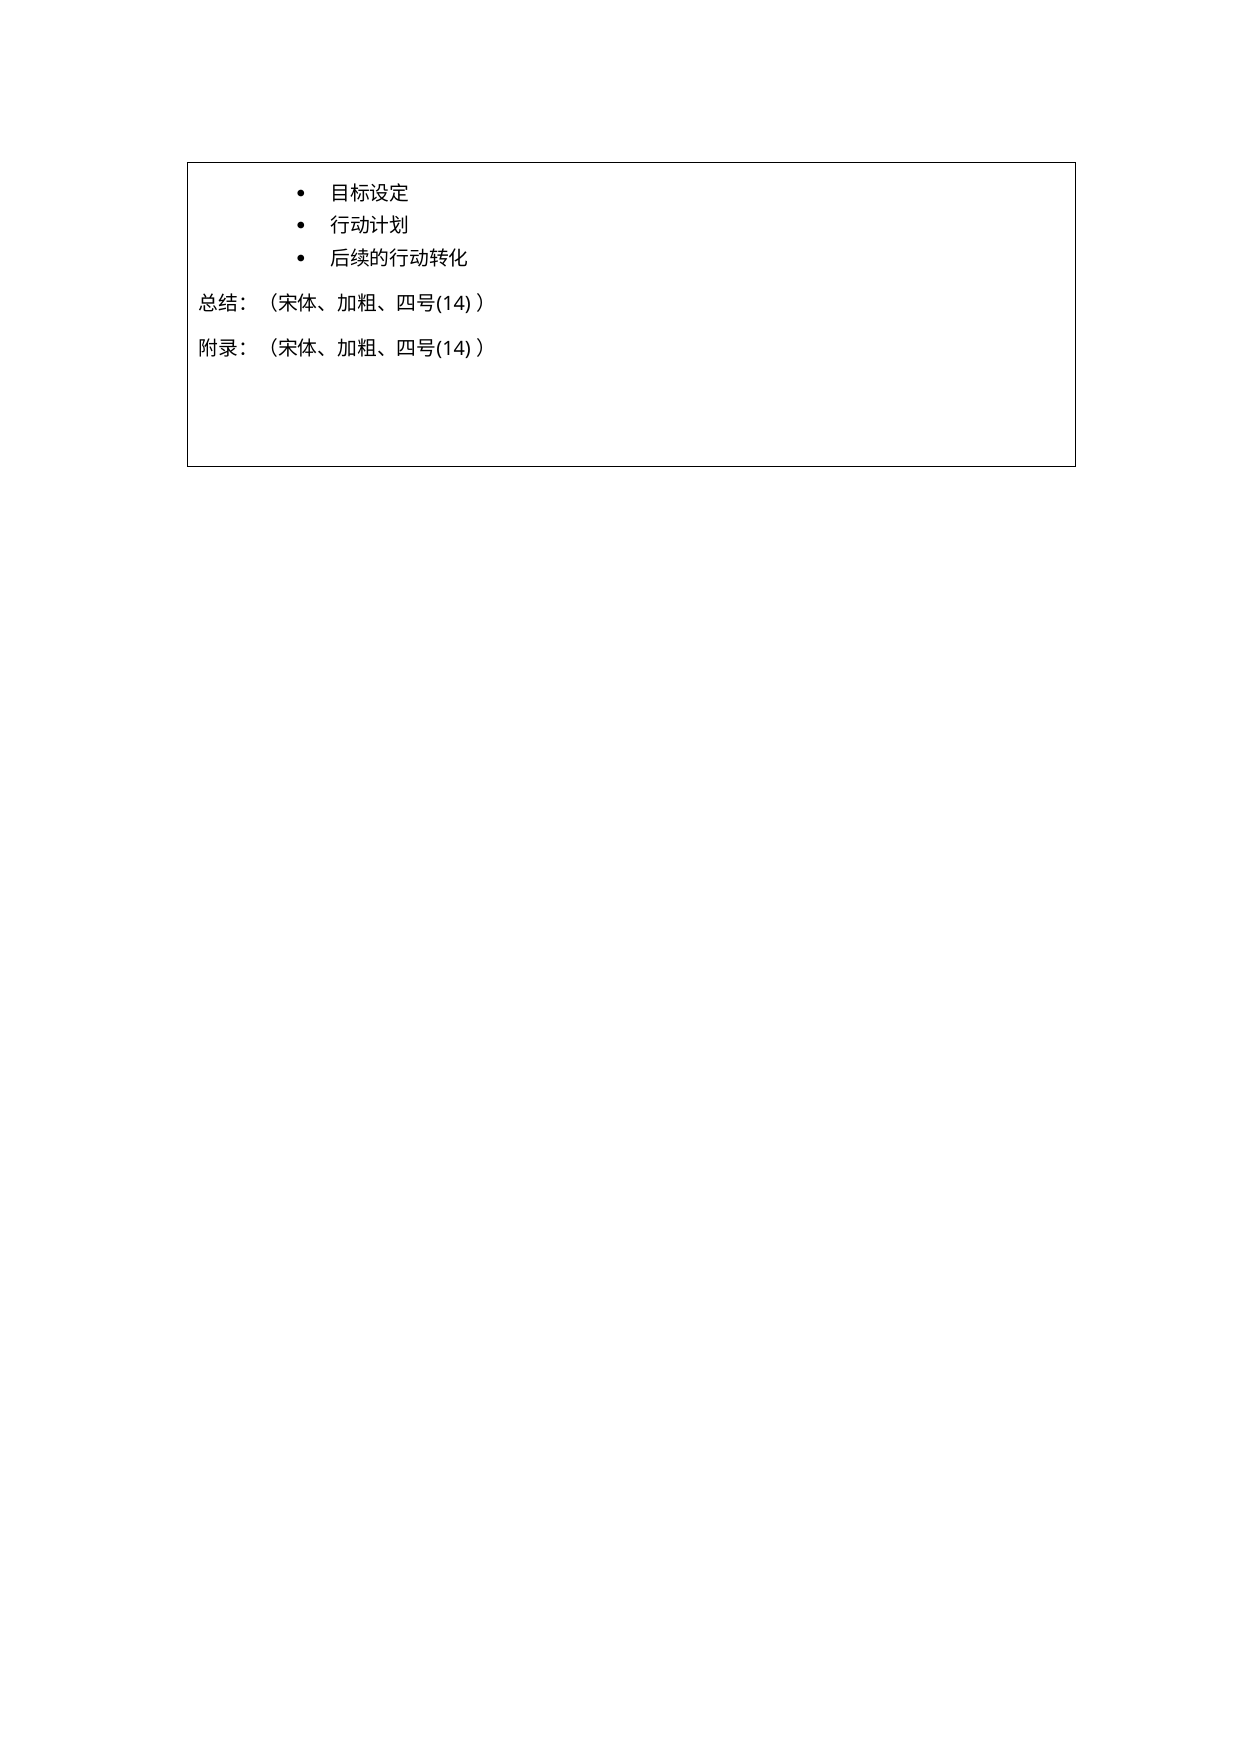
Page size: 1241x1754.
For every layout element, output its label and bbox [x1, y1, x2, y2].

table_header [188, 163, 1075, 466]
